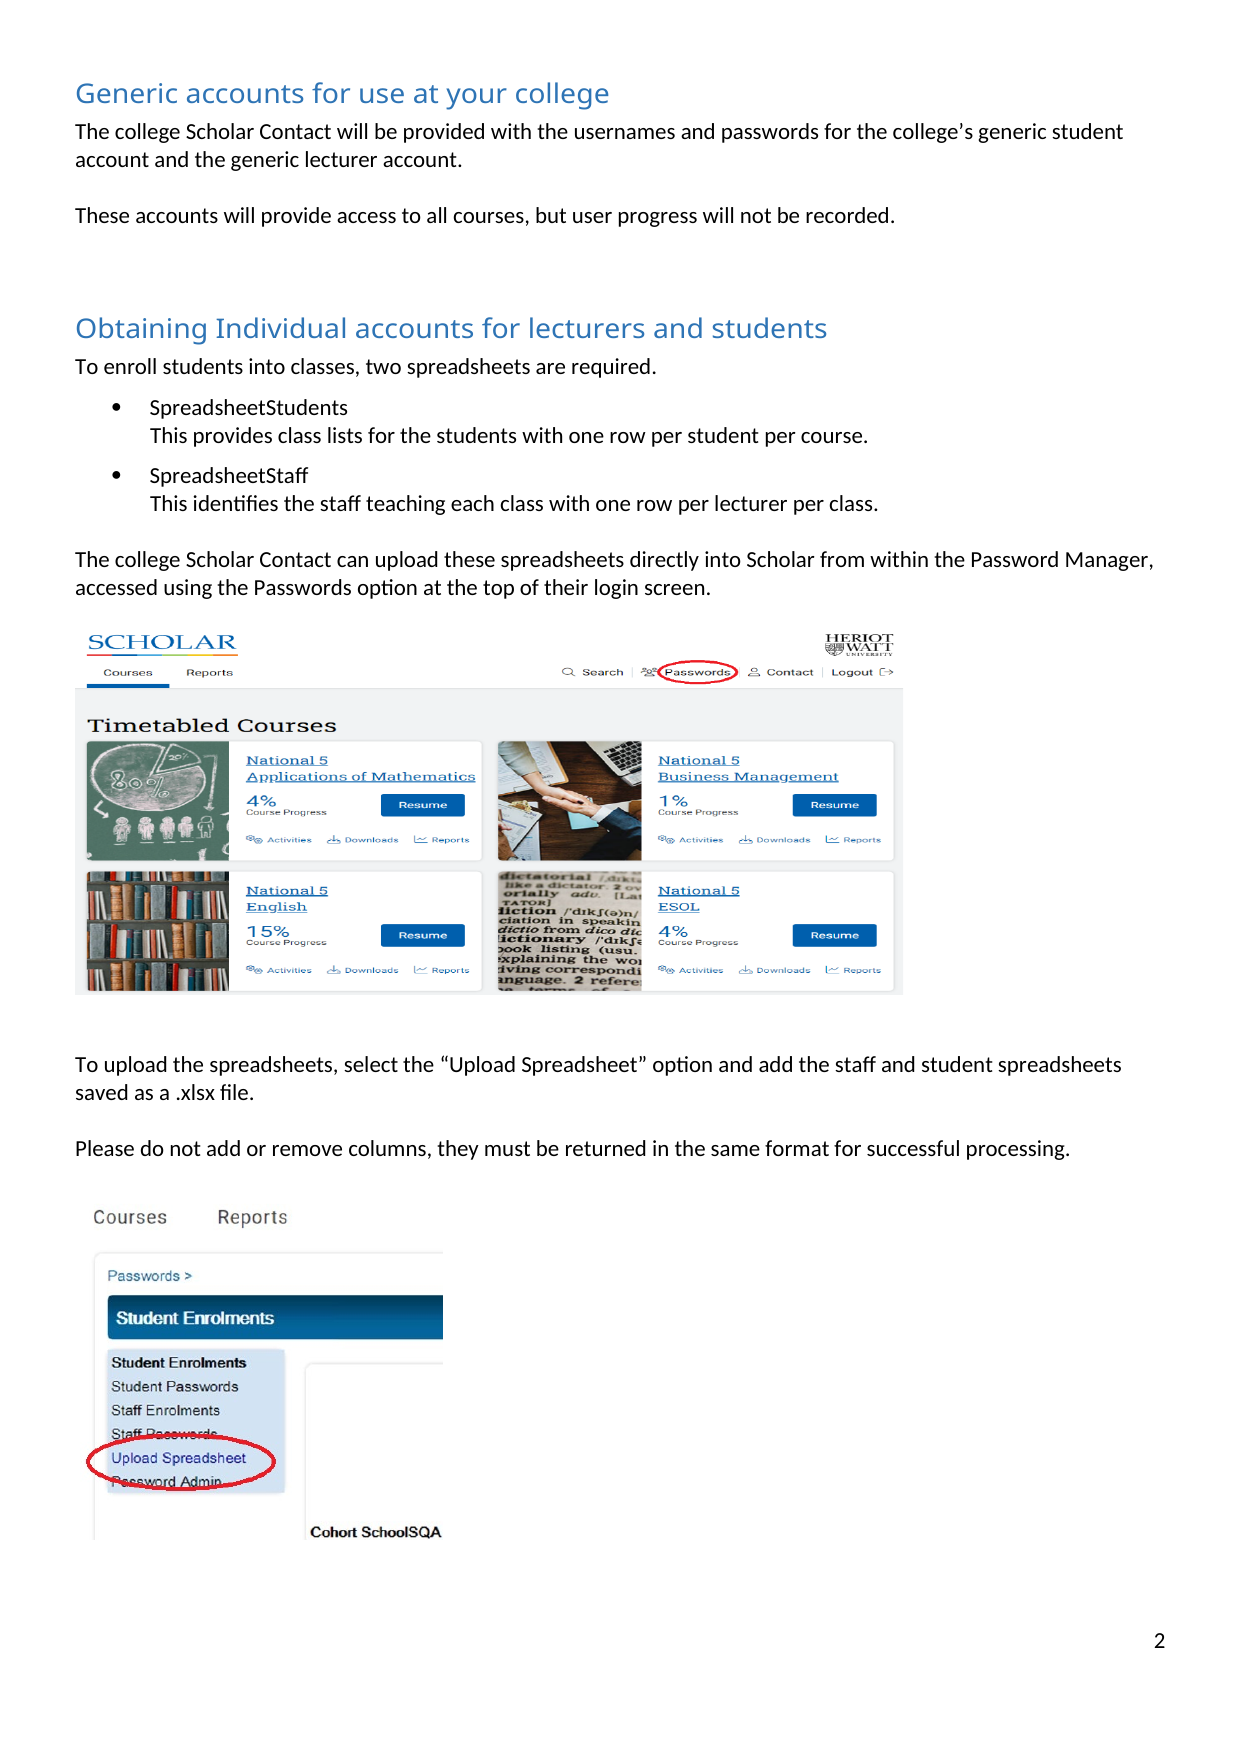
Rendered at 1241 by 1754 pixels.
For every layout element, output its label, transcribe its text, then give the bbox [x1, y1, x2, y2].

subtitle Generic accounts for use at your college [75, 75, 1165, 112]
text These accounts will provide access to all courses, but user progress will not be recorded. [75, 201, 1165, 229]
text This provides class lists for the students with one row per student per course. [150, 421, 1165, 449]
text To enroll students into classes, two spreadsheets are required. [75, 352, 1165, 380]
text To upload the spreadsheets, select the “Upload Spreadsheet” option and add the staff and student spreadsheets saved as a .xlsx file. [75, 1051, 1165, 1107]
text The college Scholar Contact will be provided with the usernames and passwords for the college’s generic student account and the generic lecturer account. [75, 117, 1165, 173]
list SpreadsheetStaff [112, 461, 1165, 489]
picture [75, 629, 904, 995]
picture [80, 1190, 443, 1540]
text This identifies the staff teaching each class with one row per lecturer per class. [150, 489, 1165, 517]
text The college Scholar Contact can upload these spreadsheets directly into Scholar from within the Password Manager, accessed using the Passwords option at the top of their login screen. [75, 545, 1165, 601]
list SpreadsheetStudents [112, 393, 1165, 421]
text Please do not add or remove columns, they must be returned in the same format for successful processing. [75, 1134, 1165, 1163]
subtitle Obtaining Individual accounts for lecturers and students [75, 310, 1165, 347]
